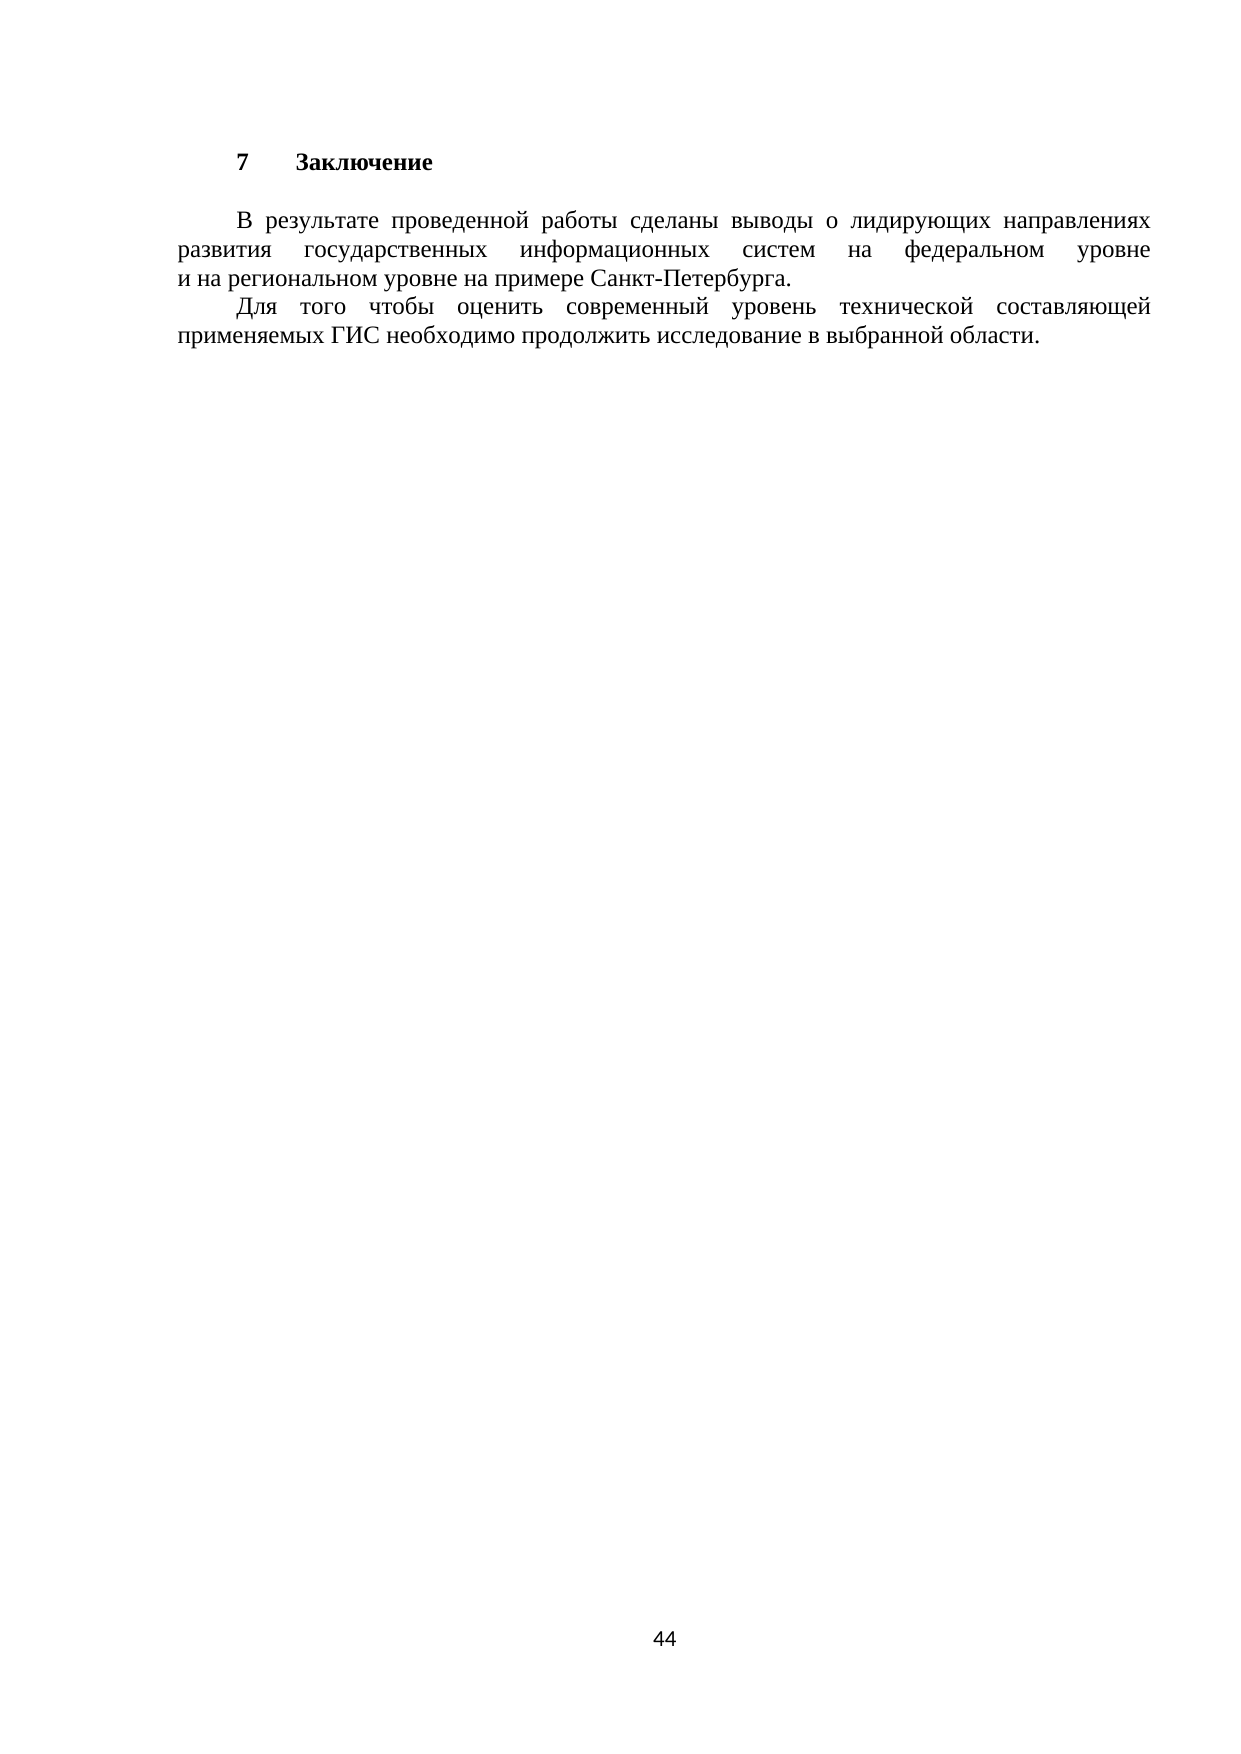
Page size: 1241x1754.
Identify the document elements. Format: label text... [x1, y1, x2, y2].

subtitle Заключение [177, 147, 1152, 176]
text Для того чтобы оценить современный уровень технической составляющей применяемых ГИС необходимо продолжить исследование в выбранной области. [177, 291, 1152, 349]
text В результате проведенной работы сделаны выводы о лидирующих направлениях развития государственных информационных систем на федеральном уровне и на региональном уровне на примере Санкт-Петербурга. [177, 205, 1152, 291]
